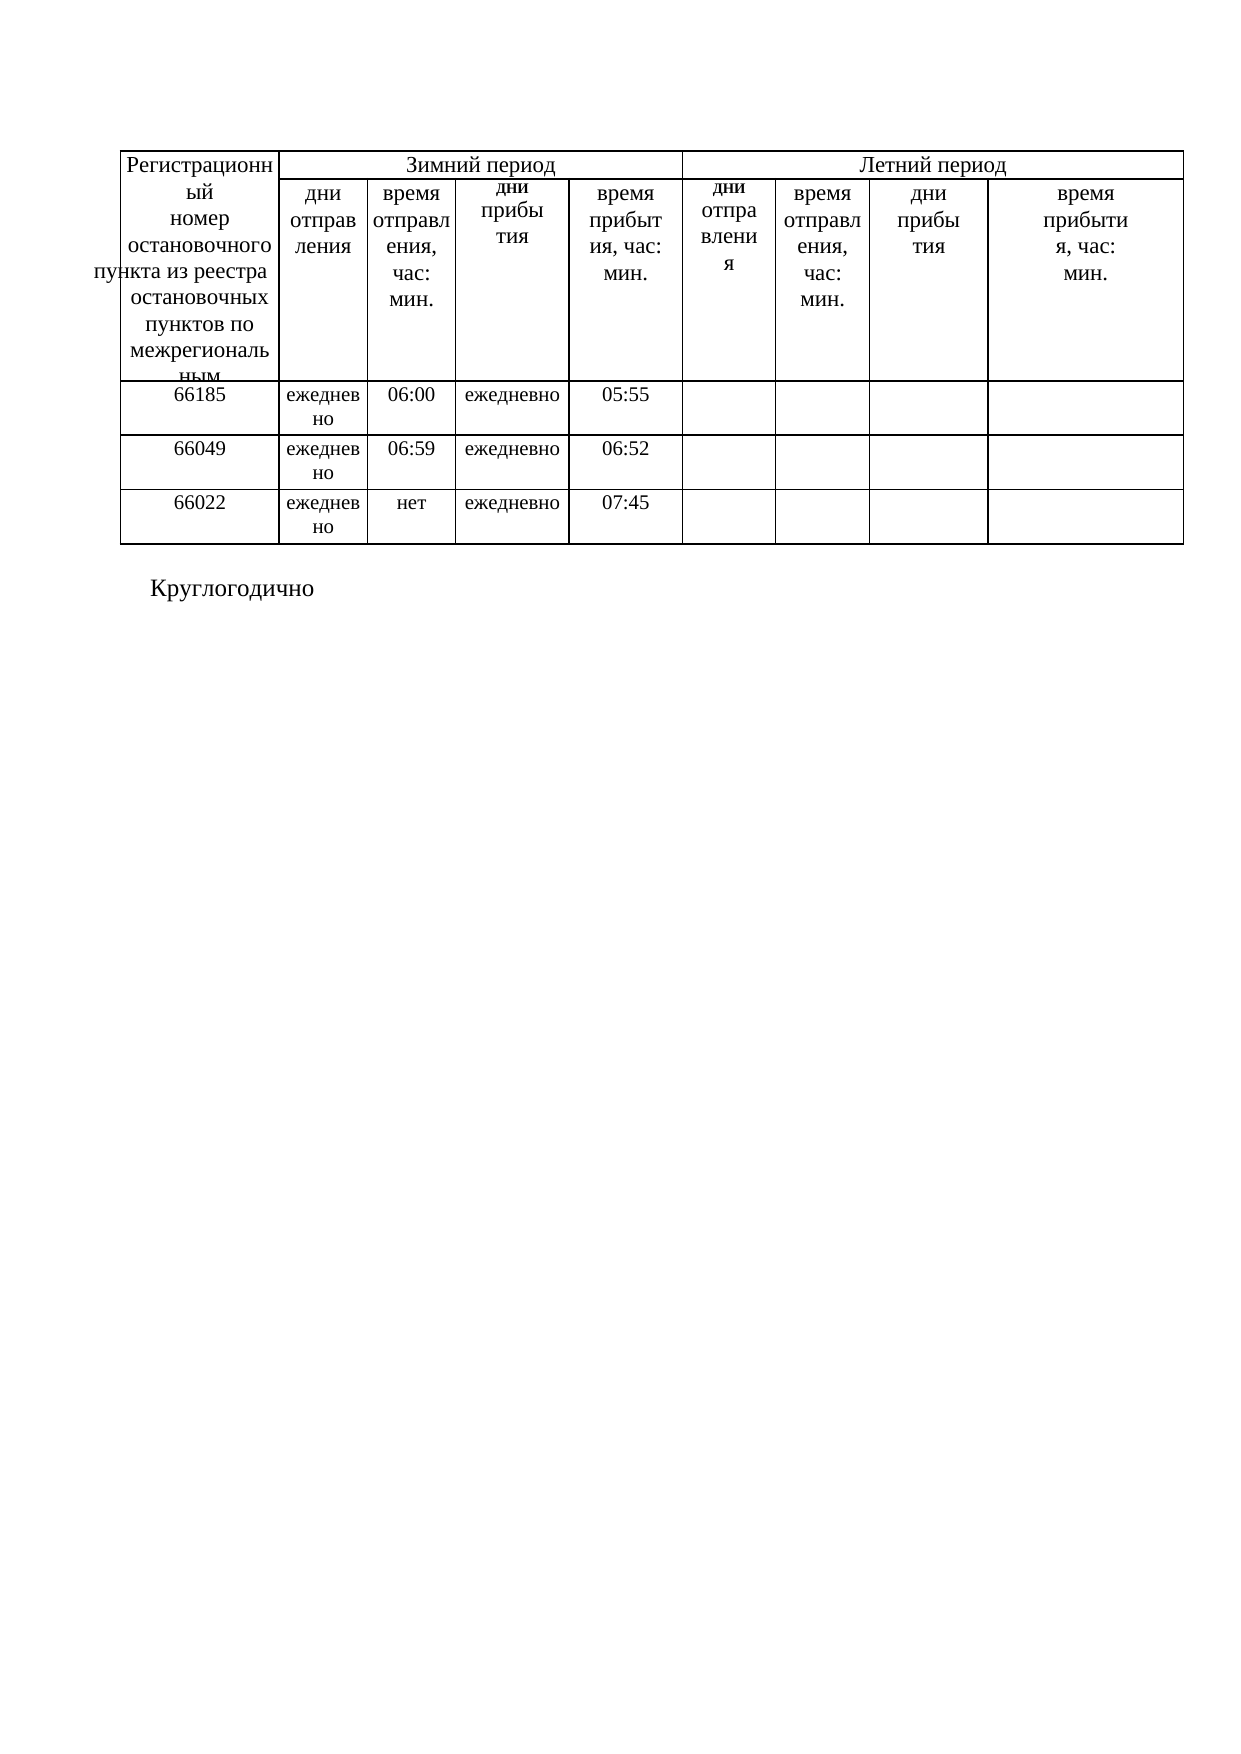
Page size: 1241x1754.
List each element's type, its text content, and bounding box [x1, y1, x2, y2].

table_cell [776, 490, 869, 543]
table_cell ежедневно [456, 382, 568, 434]
table_cell [989, 382, 1183, 434]
table_header Зимний период [280, 152, 682, 178]
table_cell [989, 490, 1183, 543]
table_cell 07:45 [570, 490, 682, 543]
table_cell 66049 [121, 436, 278, 489]
table_cell время отправл ения, час: мин. [776, 180, 869, 380]
table_cell ДНИ прибы тия [456, 180, 568, 380]
text Круглогодично [150, 573, 1090, 602]
table_header Регистрационный номер остановочного пункта из реестра остановочных пунктов по межрегиональным маршрутам регулярных перевозок [121, 152, 278, 380]
table_cell ДНИ отпра влени я [683, 180, 775, 380]
table_cell время прибыт ия, час: мин. [570, 180, 682, 380]
table_cell [776, 436, 869, 489]
table_cell 06:00 [368, 382, 455, 434]
table_cell [989, 436, 1183, 489]
table_cell время прибыти я, час: мин. [989, 180, 1183, 380]
table_cell ежедневно [280, 436, 367, 489]
table_cell [683, 436, 775, 489]
table_cell [870, 436, 987, 489]
table_cell нет [368, 490, 455, 543]
table_cell 06:59 [368, 436, 455, 489]
table_cell [683, 490, 775, 543]
table_cell 06:52 [570, 436, 682, 489]
table_cell ежедневно [280, 490, 367, 543]
table_cell 05:55 [570, 382, 682, 434]
table_cell время отправл ения, час: мин. [368, 180, 455, 380]
table_cell [776, 382, 869, 434]
table_cell [870, 490, 987, 543]
table_cell ежедневно [280, 382, 367, 434]
table_cell дни отправ ления [280, 180, 367, 380]
table_cell дни прибы тия [870, 180, 987, 380]
table_cell [870, 382, 987, 434]
table_cell 66185 [121, 382, 278, 434]
table_cell ежедневно [456, 490, 568, 543]
table_cell ежедневно [456, 436, 568, 489]
table_header Летний период [683, 152, 1183, 178]
table_cell [683, 382, 775, 434]
table_cell 66022 [121, 490, 278, 543]
